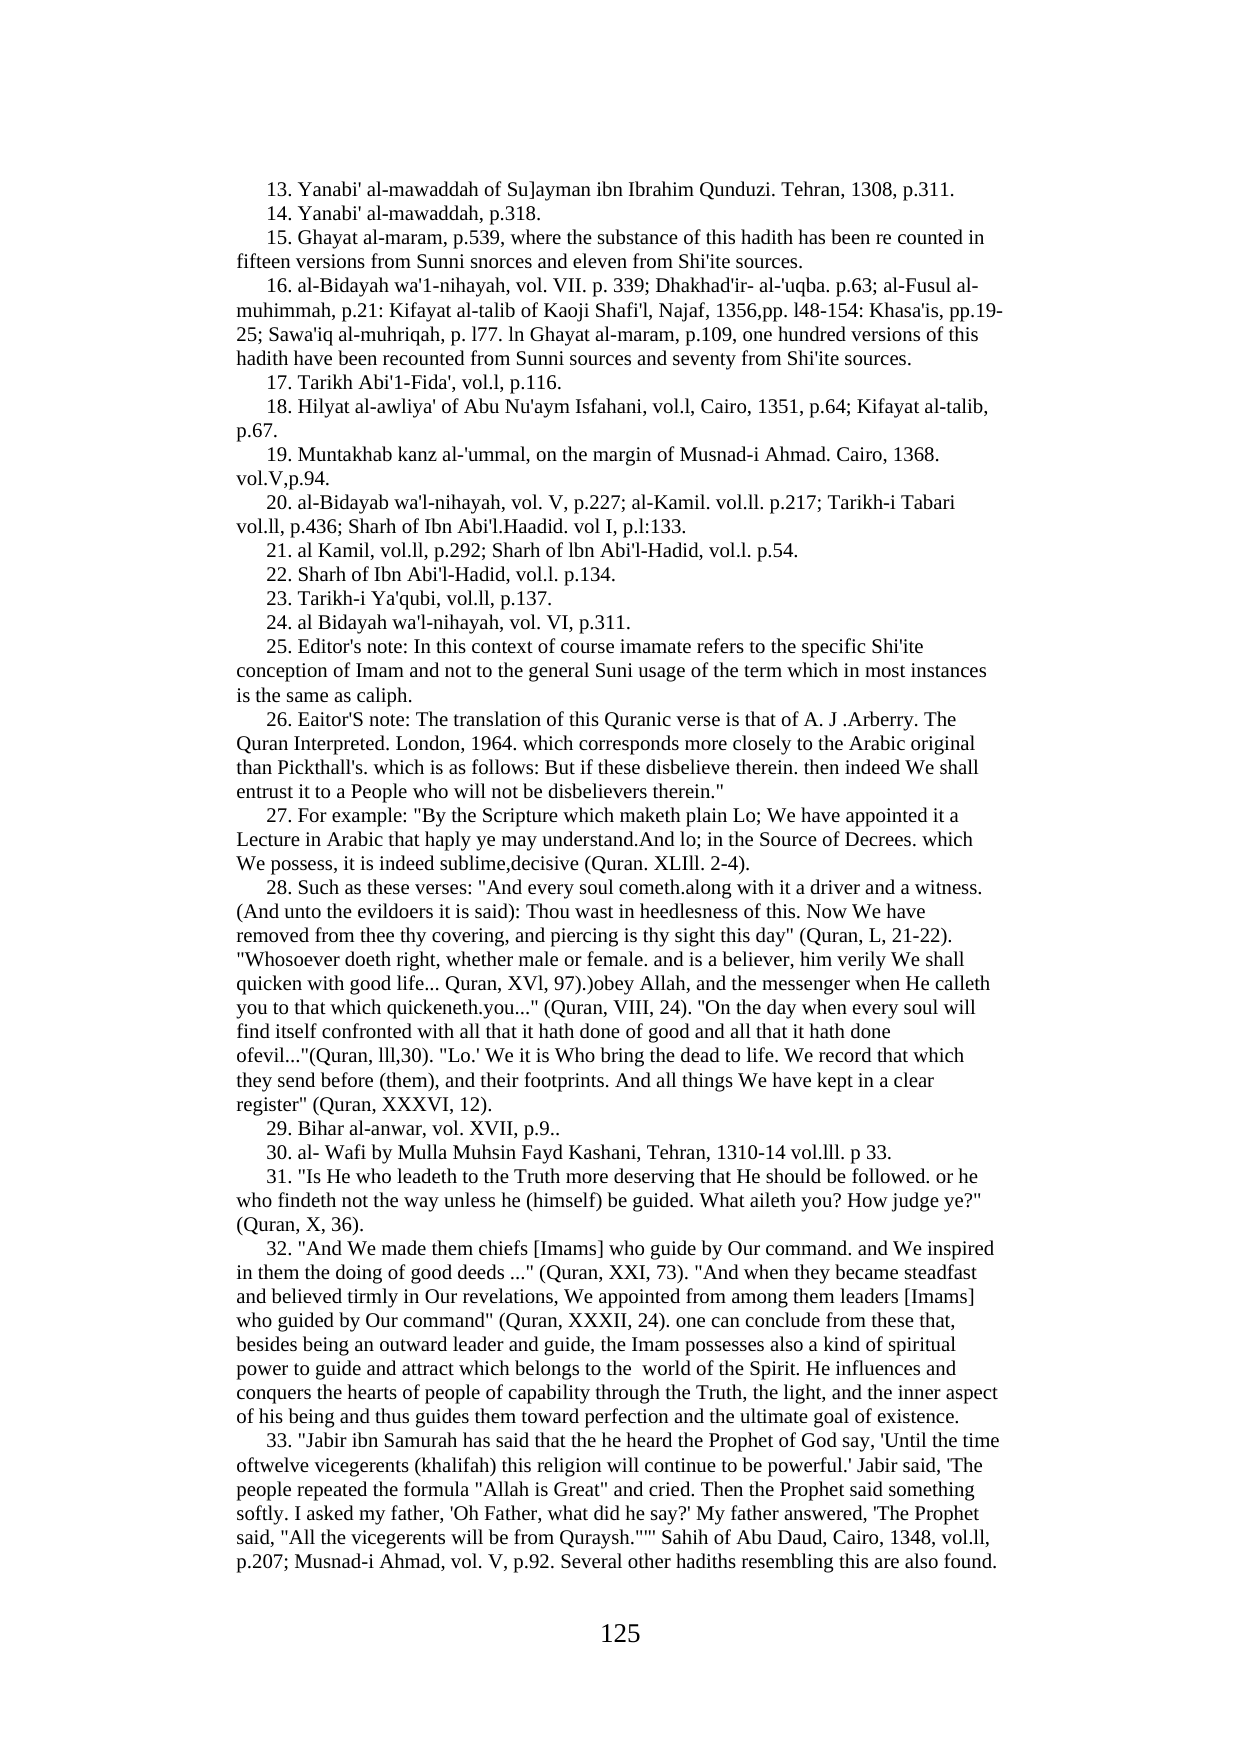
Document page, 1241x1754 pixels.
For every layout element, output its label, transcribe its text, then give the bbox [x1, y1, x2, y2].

text 16. al-Bidayah wa'1-nihayah, vol. VII. p. 339; Dhakhad'ir- al-'uqba. p.63; al-Fusul al-muhimmah, p.21: Kifayat al-talib of Kaoji Shafi'l, Najaf, 1356,pp. l48-154: Khasa'is, pp.19-25; Sawa'iq al-muhriqah, p. l77. ln Ghayat al-maram, p.109, one hundred versions of this hadith have been recounted from Sunni sources and seventy from Shi'ite sources. [236, 273, 1004, 370]
text 30. al- Wafi by Mulla Muhsin Fayd Kashani, Tehran, 1310-14 vol.lll. p 33. [236, 1140, 1004, 1164]
text 19. Muntakhab kanz al-'ummal, on the margin of Musnad-i Ahmad. Cairo, 1368. vol.V,p.94. [236, 442, 1004, 490]
text 13. Yanabi' al-mawaddah of Su]ayman ibn Ibrahim Qunduzi. Tehran, 1308, p.311. [236, 177, 1004, 201]
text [236, 1428, 1004, 1573]
text 29. Bihar al-anwar, vol. XVII, p.9.. [236, 1116, 1004, 1140]
text 24. al Bidayah wa'l-nihayah, vol. VI, p.311. [236, 610, 1004, 634]
text 20. al-Bidayab wa'l-nihayah, vol. V, p.227; al-Kamil. vol.ll. p.217; Tarikh-i Tabari vol.ll, p.436; Sharh of Ibn Abi'l.Haadid. vol I, p.l:133. [236, 490, 1004, 538]
text 26. Eaitor'S note: The translation of this Quranic verse is that of A. J .Arberry. The Quran Interpreted. London, 1964. which corresponds more closely to the Arabic original than Pickthall's. which is as follows: But if these disbelieve therein. then indeed We shall entrust it to a People who will not be disbelievers therein." [236, 707, 1004, 803]
text 28. Such as these verses: "And every soul cometh.along with it a driver and a witness. (And unto the evildoers it is said): Thou wast in heedlesness of this. Now We have removed from thee thy covering, and piercing is thy sight this day" (Quran, L, 21-22). "Whosoever doeth right, whether male or female. and is a believer, him verily We shall quicken with good life... Quran, XVl, 97).)obey Allah, and the messenger when He calleth you to that which quickeneth.you..." (Quran, VIII, 24). ''On the day when every soul will find itself confronted with all that it hath done of good and all that it hath done ofevil..."(Quran, lll,30). "Lo.' We it is Who bring the dead to life. We record that which they send before (them), and their footprints. And all things We have kept in a clear register" (Quran, XXXVI, 12). [236, 875, 1004, 1116]
text 23. Tarikh-i Ya'qubi, vol.ll, p.137. [236, 586, 1004, 610]
text 25. Editor's note: In this context of course imamate refers to the specific Shi'ite conception of Imam and not to the general Suni usage of the term which in most instances is the same as caliph. [236, 634, 1004, 707]
text 18. Hilyat al-awliya' of Abu Nu'aym Isfahani, vol.l, Cairo, 1351, p.64; Kifayat al-talib, p.67. [236, 394, 1004, 442]
text 15. Ghayat al-maram, p.539, where the substance of this hadith has been re counted in fifteen versions from Sunni snorces and eleven from Shi'ite sources. [236, 225, 1004, 273]
text 14. Yanabi' al-mawaddah, p.318. [236, 201, 1004, 225]
text 31. "Is He who leadeth to the Truth more deserving that He should be followed. or he who findeth not the way unless he (himself) be guided. What aileth you? How judge ye?" (Quran, X, 36). [236, 1164, 1004, 1236]
text 32. "And We made them chiefs [Imams] who guide by Our command. and We inspired in them the doing of good deeds ..." (Quran, XXI, 73). "And when they became steadfast and believed tirmly in Our revelations, We appointed from among them leaders [Imams] who guided by Our command" (Quran, XXXII, 24). one can conclude from these that, besides being an outward leader and guide, the Imam possesses also a kind of spiritual power to guide and attract which belongs to the world of the Spirit. He influences and conquers the hearts of people of capability through the Truth, the light, and the inner aspect of his being and thus guides them toward perfection and the ultimate goal of existence. [236, 1236, 1004, 1428]
text 22. Sharh of Ibn Abi'l-Hadid, vol.l. p.134. [236, 562, 1004, 586]
text 17. Tarikh Abi'1-Fida', vol.l, p.116. [236, 370, 1004, 394]
text 21. al Kamil, vol.ll, p.292; Sharh of lbn Abi'l-Hadid, vol.l. p.54. [236, 538, 1004, 562]
text 27. For example: "By the Scripture which maketh plain Lo; We have appointed it a Lecture in Arabic that haply ye may understand.And lo; in the Source of Decrees. which We possess, it is indeed sublime,decisive (Quran. XLIll. 2-4). [236, 803, 1004, 875]
